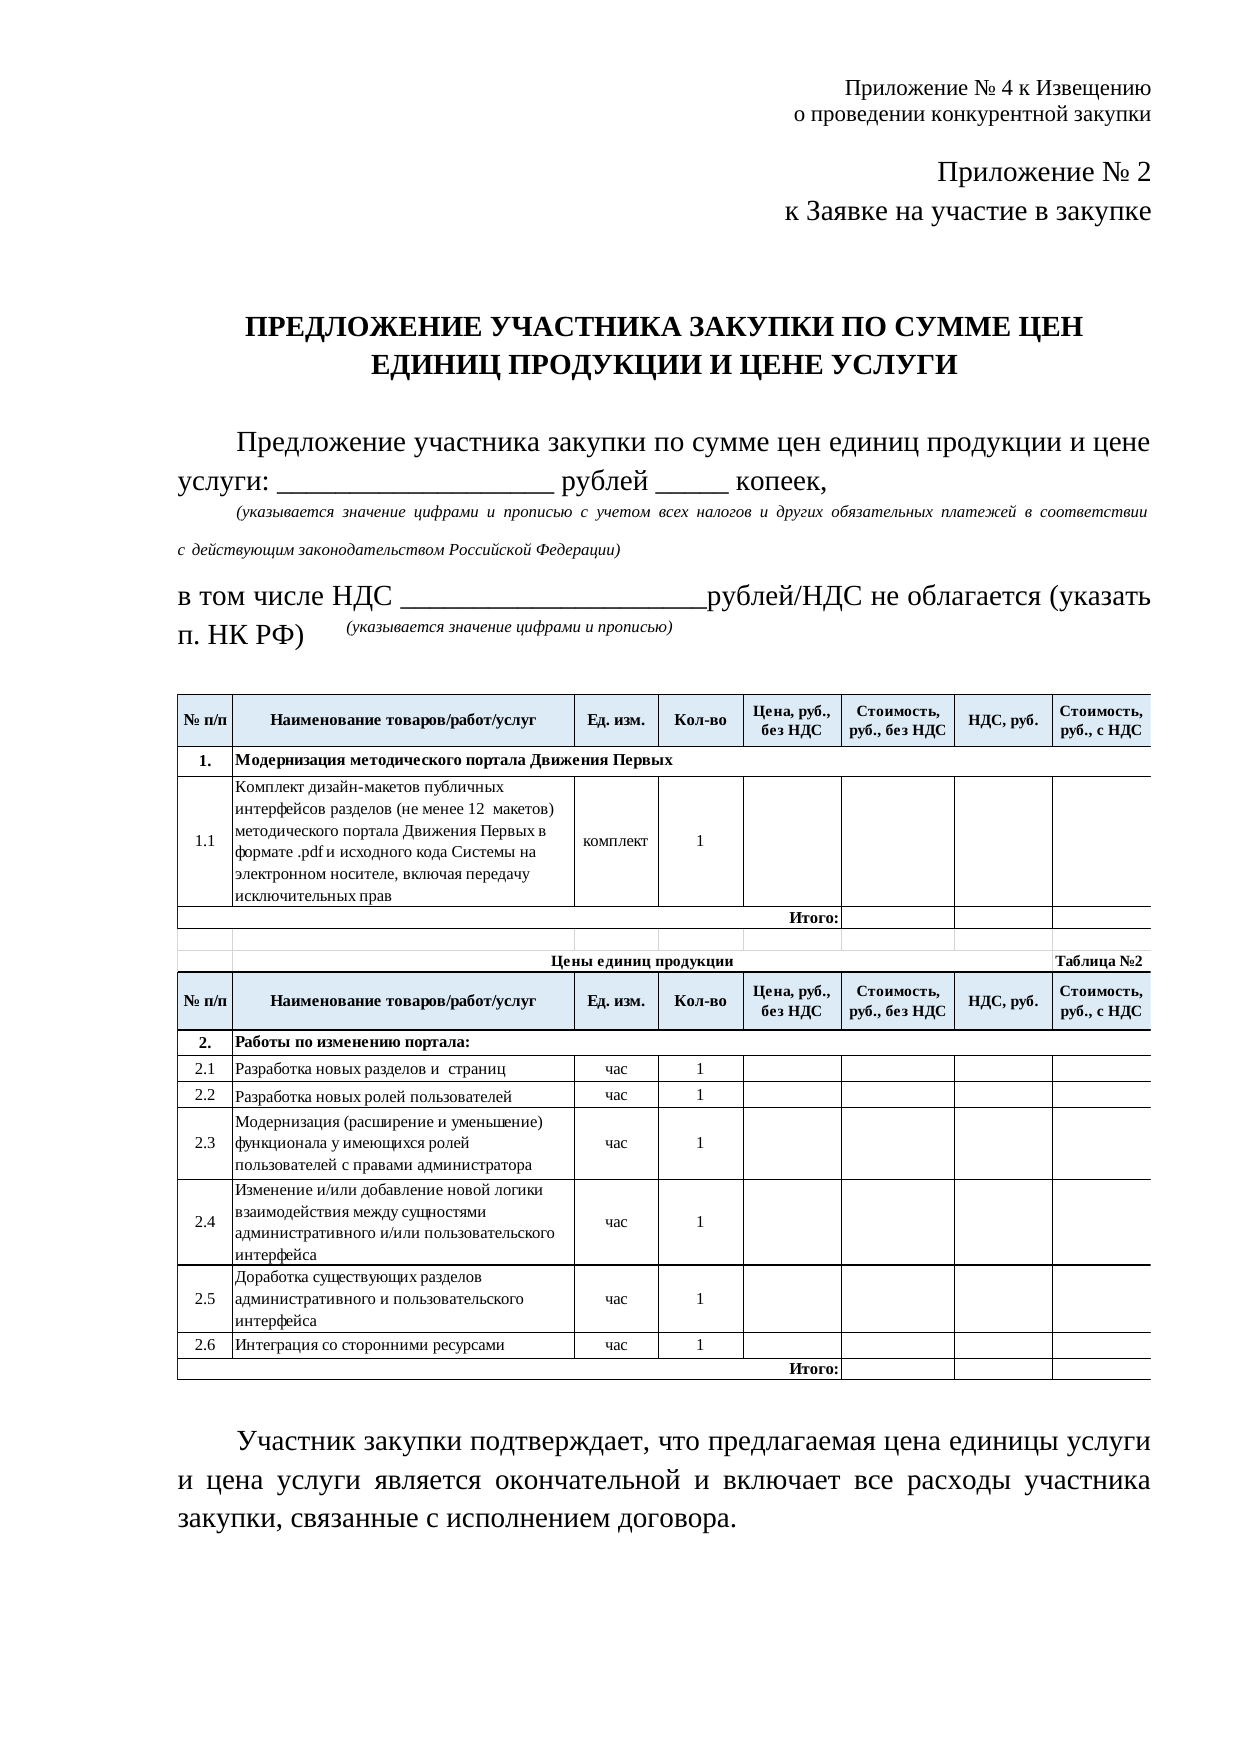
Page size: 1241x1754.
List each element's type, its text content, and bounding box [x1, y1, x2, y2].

list к Заявке на участие в закупке [290, 193, 1152, 227]
list Приложение № 2 [290, 154, 1152, 188]
text Участник закупки подтверждает, что предлагаемая цена единицы услуги и цена услуги является окончательной и включает все расходы участника закупки, связанные с исполнением договора. [177, 1423, 1152, 1534]
text в том числе НДС _____________________рублей/НДС не облагается (указать п. НК РФ) (указывается значение цифрами и прописью) [177, 578, 1152, 651]
text (указывается значение цифрами и прописью с учетом всех налогов и других обязательных платежей в соответствии с действующим законодательством Российской Федерации) [177, 501, 1152, 573]
text Предложение участника закупки по сумме цен единиц продукции и цене услуги: ___________________ рублей _____ копеек, [177, 424, 1152, 496]
list ПРЕДЛОЖЕНИЕ УЧАСТНИКА ЗАКУПКИ ПО СУММЕ ЦЕН ЕДИНИЦ ПРОДУКЦИИ И ЦЕНЕ УСЛУГИ [177, 309, 1152, 381]
